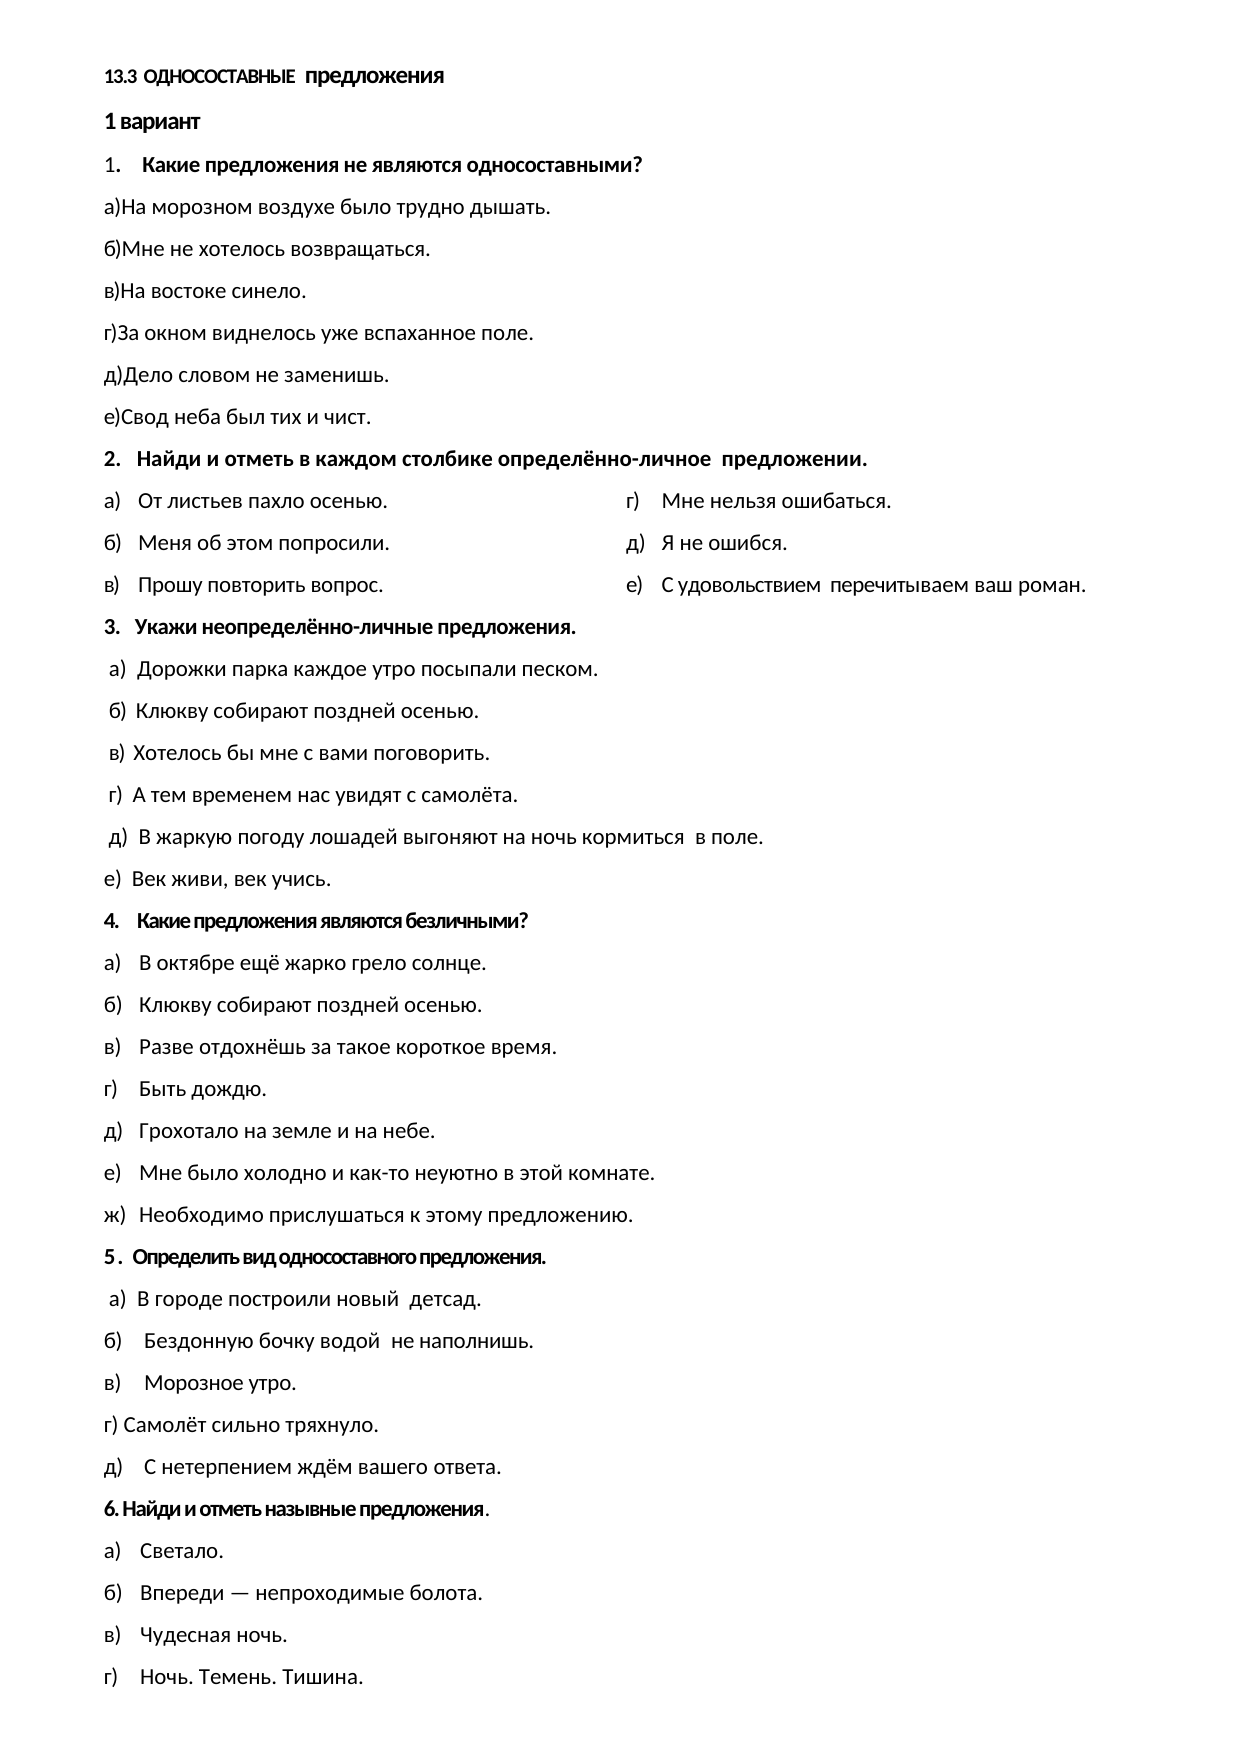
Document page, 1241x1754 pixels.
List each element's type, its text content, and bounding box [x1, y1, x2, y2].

text г)За окном виднелось уже вспаханное поле. [103, 318, 1172, 346]
text е) Век живи, век учись. [103, 864, 1172, 892]
text 5 . Определить вид односоставного предложения. [103, 1242, 1172, 1270]
text г) А тем временем нас увидят с самолёта. [103, 780, 1172, 808]
text в) Прошу повторить вопрос. [103, 570, 590, 598]
text в) Морозное утро. [103, 1368, 1172, 1396]
text 1. Какие предложения не являются односоставными? [103, 151, 1172, 178]
text а) Светало. [103, 1536, 1172, 1564]
text 4. Какие предложения являются безличными? [103, 906, 1172, 934]
text а) В октябре ещё жарко грело солнце. [103, 948, 1172, 976]
text а)На морозном воздухе было трудно дышать. [103, 192, 1172, 221]
text д) Грохотало на земле и на небе. [103, 1116, 1172, 1144]
text г) Быть дождю. [103, 1074, 1172, 1102]
text г) Ночь. Темень. Тишина. [103, 1662, 1172, 1690]
text е) Мне было холодно и как-то неуютно в этой комнате. [103, 1158, 1172, 1186]
text б)Мне не хотелось возвращаться. [103, 234, 1172, 262]
text 1 вариант [103, 105, 1172, 135]
text б) Клюкву собирают поздней осенью. [103, 696, 1172, 724]
text б) Клюкву собирают поздней осенью. [103, 990, 1172, 1018]
text д) С нетерпением ждём вашего ответа. [103, 1452, 1172, 1480]
text 3. Укажи неопределённо-личные предложения. [103, 612, 1172, 640]
text 13.3 ОДНОСОСТАВНЫЕ предложения [103, 59, 1172, 89]
text д) Я не ошибся. [626, 528, 1172, 556]
text б) Впереди — непроходимые болота. [103, 1578, 1172, 1606]
text ж) Необходимо прислушаться к этому предложению. [103, 1200, 1172, 1228]
text б) Бездонную бочку водой не наполнишь. [103, 1326, 1172, 1354]
text б) Меня об этом попросили. [103, 528, 590, 556]
text е) С удовольствием перечитываем ваш роман. [626, 570, 1172, 598]
text 6. Найди и отметь назывные предложения. [103, 1494, 1172, 1522]
text в) Чудесная ночь. [103, 1620, 1172, 1648]
text е)Свод неба был тих и чист. [103, 402, 1172, 430]
text 2. Найди и отметь в каждом столбике определённо-личное предложении. [103, 444, 1034, 472]
text а) Дорожки парка каждое утро посыпали песком. [103, 654, 1172, 682]
text д) В жаркую погоду лошадей выгоняют на ночь кормиться в поле. [103, 822, 1172, 850]
text в) Разве отдохнёшь за такое короткое время. [103, 1032, 1172, 1060]
text г) Мне нельзя ошибаться. [626, 486, 1172, 514]
text в) Хотелось бы мне с вами поговорить. [103, 738, 1172, 766]
text в)На востоке синело. [103, 276, 1172, 304]
text а) В городе построили новый детсад. [103, 1284, 1172, 1312]
text г) Самолёт сильно тряхнуло. [103, 1410, 1172, 1438]
text д)Дело словом не заменишь. [103, 360, 1172, 388]
text а) От листьев пахло осенью. [103, 486, 590, 514]
